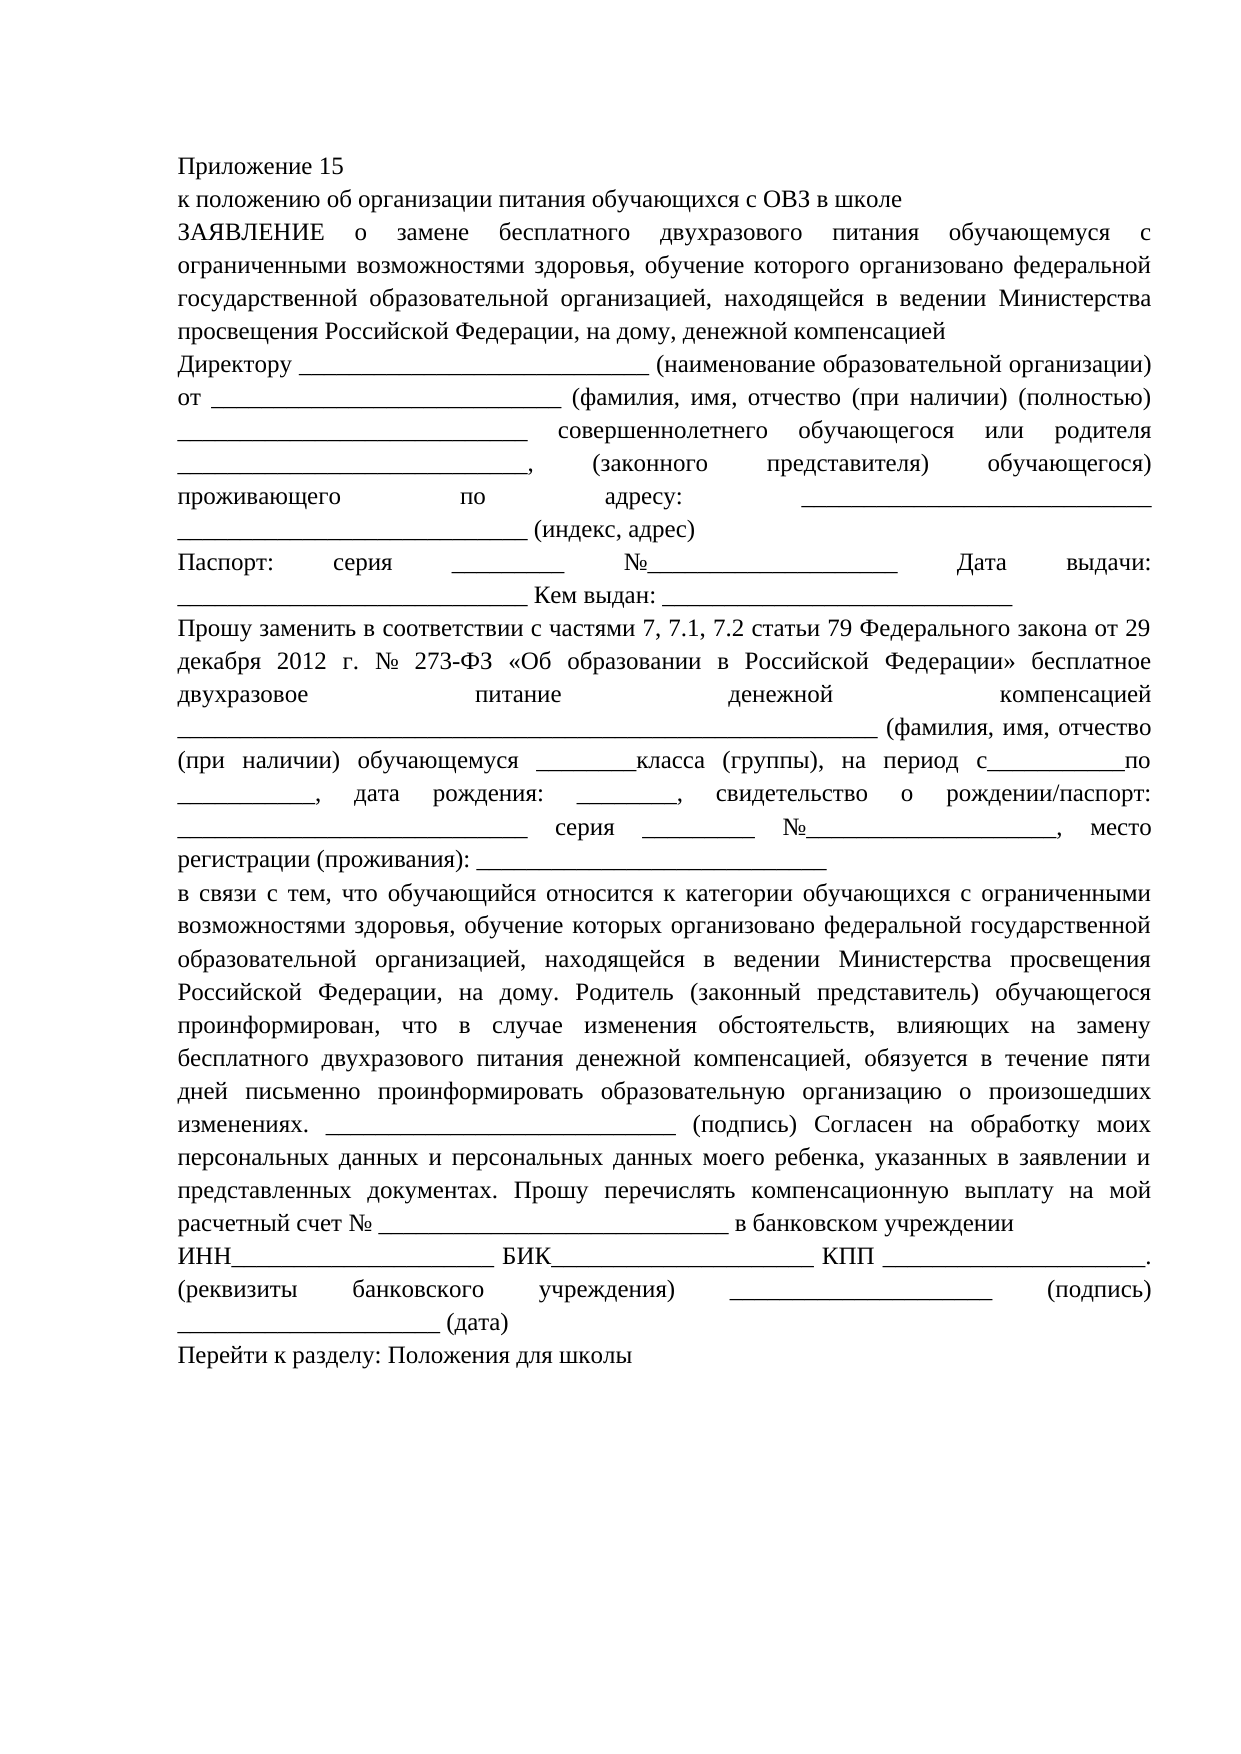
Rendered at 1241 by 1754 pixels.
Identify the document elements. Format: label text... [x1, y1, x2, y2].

text к положению об организации питания обучающихся с ОВЗ в школе [177, 184, 1152, 213]
text Директору ____________________________ (наименование образовательной организации) от ____________________________ (фамилия, имя, отчество (при наличии) (полностью) ____________________________ совершеннолетнего обучающегося или родителя ____________________________, (законного представителя) обучающегося) проживающего по адресу: ____________________________ ____________________________ (индекс, адрес) [177, 349, 1152, 543]
text Перейти к разделу: Положения для школы [177, 1340, 1152, 1369]
text ЗАЯВЛЕНИЕ о замене бесплатного двухразового питания обучающемуся с ограниченными возможностями здоровья, обучение которого организовано федеральной государственной образовательной организацией, находящейся в ведении Министерства просвещения Российской Федерации, на дому, денежной компенсацией [177, 217, 1152, 345]
text Прошу заменить в соответствии с частями 7, 7.1, 7.2 статьи 79 Федерального закона от 29 декабря 2012 г. № 273-ФЗ «Об образовании в Российской Федерации» бесплатное двухразовое питание денежной компенсацией ________________________________________________________ (фамилия, имя, отчество (при наличии) обучающемуся ________класса (группы), на период с___________по ___________, дата рождения: ________, свидетельство о рождении/паспорт: ____________________________ серия _________ №____________________, место регистрации (проживания): ____________________________ [177, 613, 1152, 873]
text Паспорт: серия _________ №____________________ Дата выдачи: ____________________________ Кем выдан: ____________________________ [177, 547, 1152, 609]
text Приложение 15 [177, 151, 1152, 180]
text ИНН_____________________ БИК_____________________ КПП _____________________. (реквизиты банковского учреждения) _____________________ (подпись) _____________________ (дата) [177, 1241, 1152, 1336]
text в связи с тем, что обучающийся относится к категории обучающихся с ограниченными возможностями здоровья, обучение которых организовано федеральной государственной образовательной организацией, находящейся в ведении Министерства просвещения Российской Федерации, на дому. Родитель (законный представитель) обучающегося проинформирован, что в случае изменения обстоятельств, влияющих на замену бесплатного двухразового питания денежной компенсацией, обязуется в течение пяти дней письменно проинформировать образовательную организацию о произошедших изменениях. ____________________________ (подпись) Согласен на обработку моих персональных данных и персональных данных моего ребенка, указанных в заявлении и представленных документах. Прошу перечислять компенсационную выплату на мой расчетный счет № ____________________________ в банковском учреждении [177, 878, 1152, 1237]
